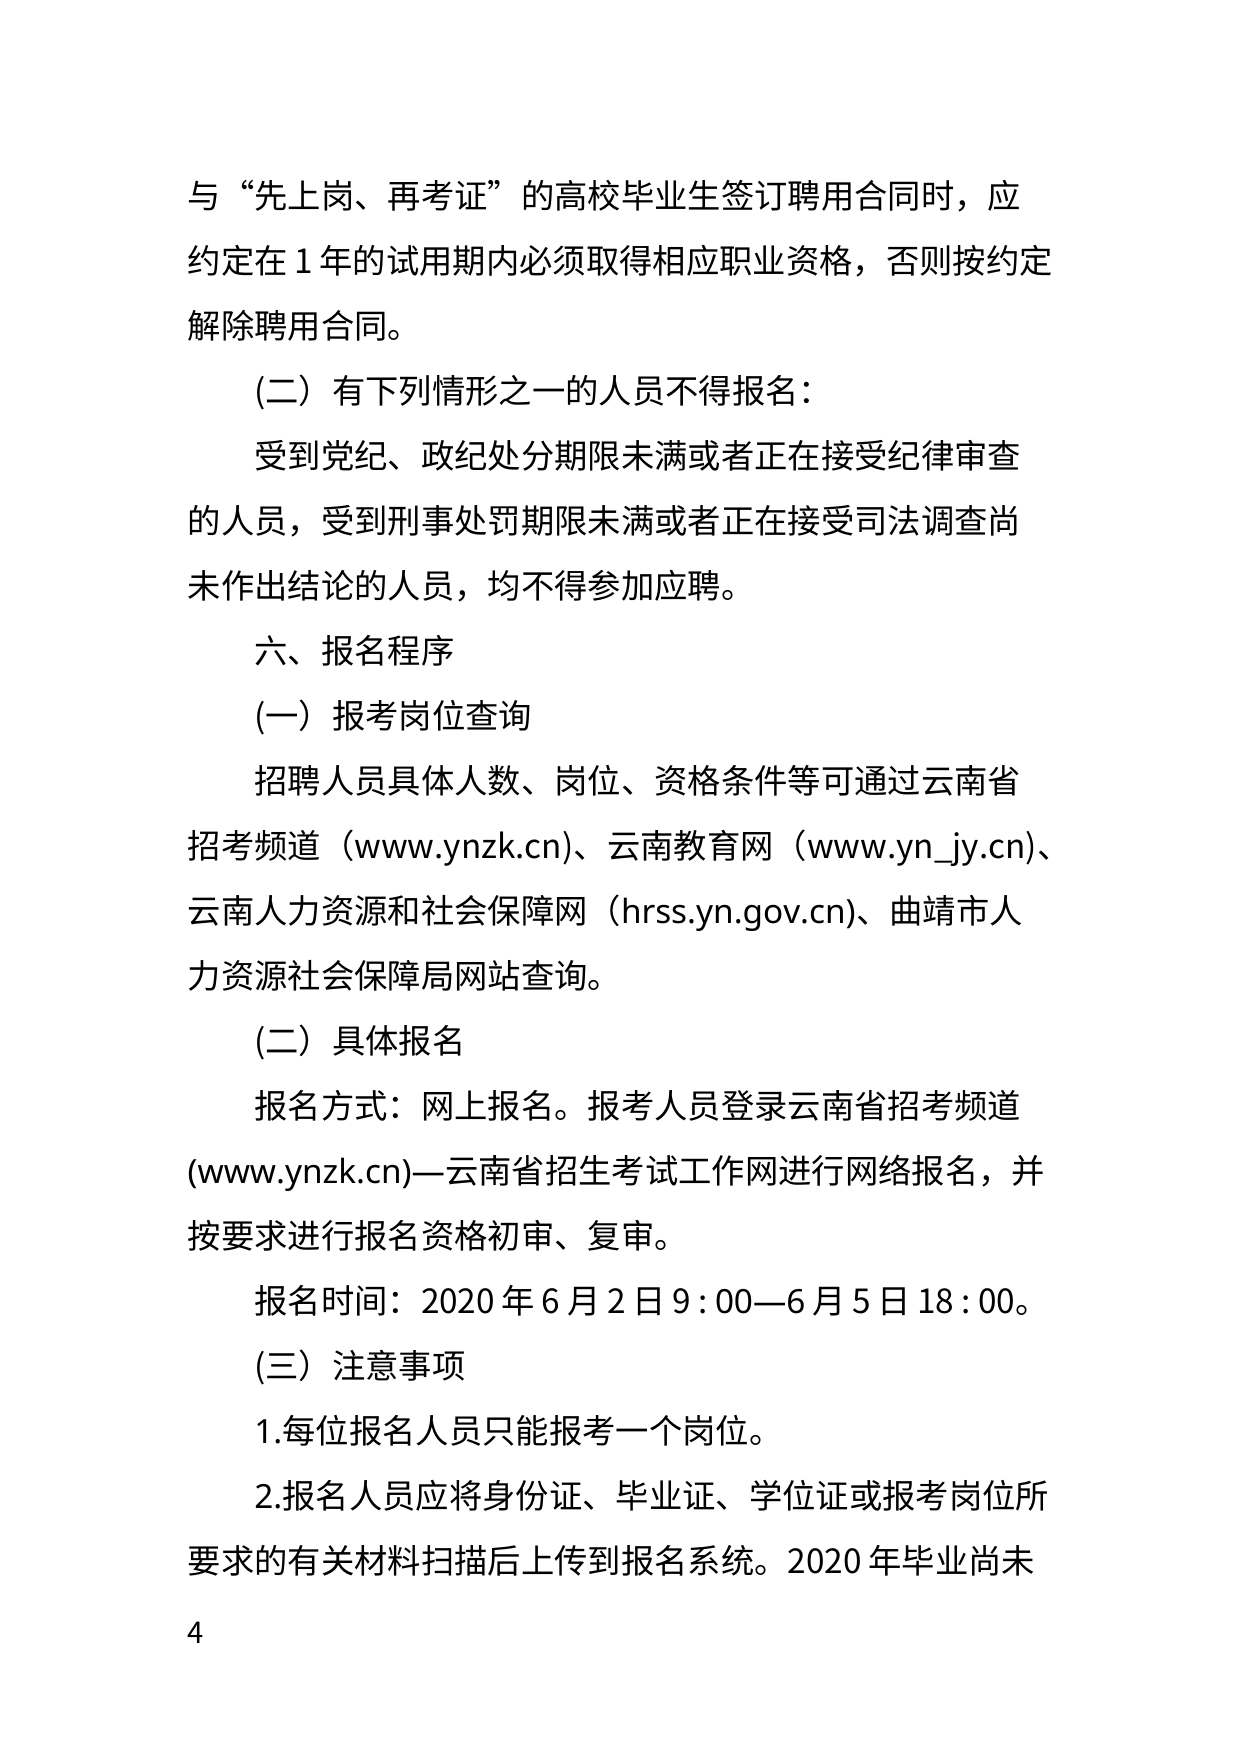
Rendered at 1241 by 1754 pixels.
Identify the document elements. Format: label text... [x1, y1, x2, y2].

text 招聘人员具体人数、岗位、资格条件等可通过云南省招考频道（www.ynzk.cn)、云南教育网（www.yn_jy.cn)、云南人力资源和社会保障网（hrss.yn.gov.cn)、曲靖市人力资源社会保障局网站查询。 [187, 747, 1053, 1007]
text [187, 162, 1053, 357]
text 1.每位报名人员只能报考一个岗位。 [187, 1397, 1053, 1462]
text (三）注意事项 [187, 1332, 1053, 1397]
text 六、报名程序 [187, 617, 1053, 682]
text 报名时间：2020年6月2日9 : 00—6月5日18 : 00。 [187, 1267, 1053, 1332]
text (二）具体报名 [187, 1007, 1053, 1072]
text 报名方式：网上报名。报考人员登录云南省招考频道 (www.ynzk.cn)—云南省招生考试工作网进行网络报名，并按要求进行报名资格初审、复审。 [187, 1072, 1053, 1267]
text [187, 1462, 1053, 1592]
text (二）有下列情形之一的人员不得报名： [187, 357, 1053, 422]
text 受到党纪、政纪处分期限未满或者正在接受纪律审查的人员，受到刑事处罚期限未满或者正在接受司法调查尚未作出结论的人员，均不得参加应聘。 [187, 422, 1053, 617]
text (一）报考岗位查询 [187, 682, 1053, 747]
